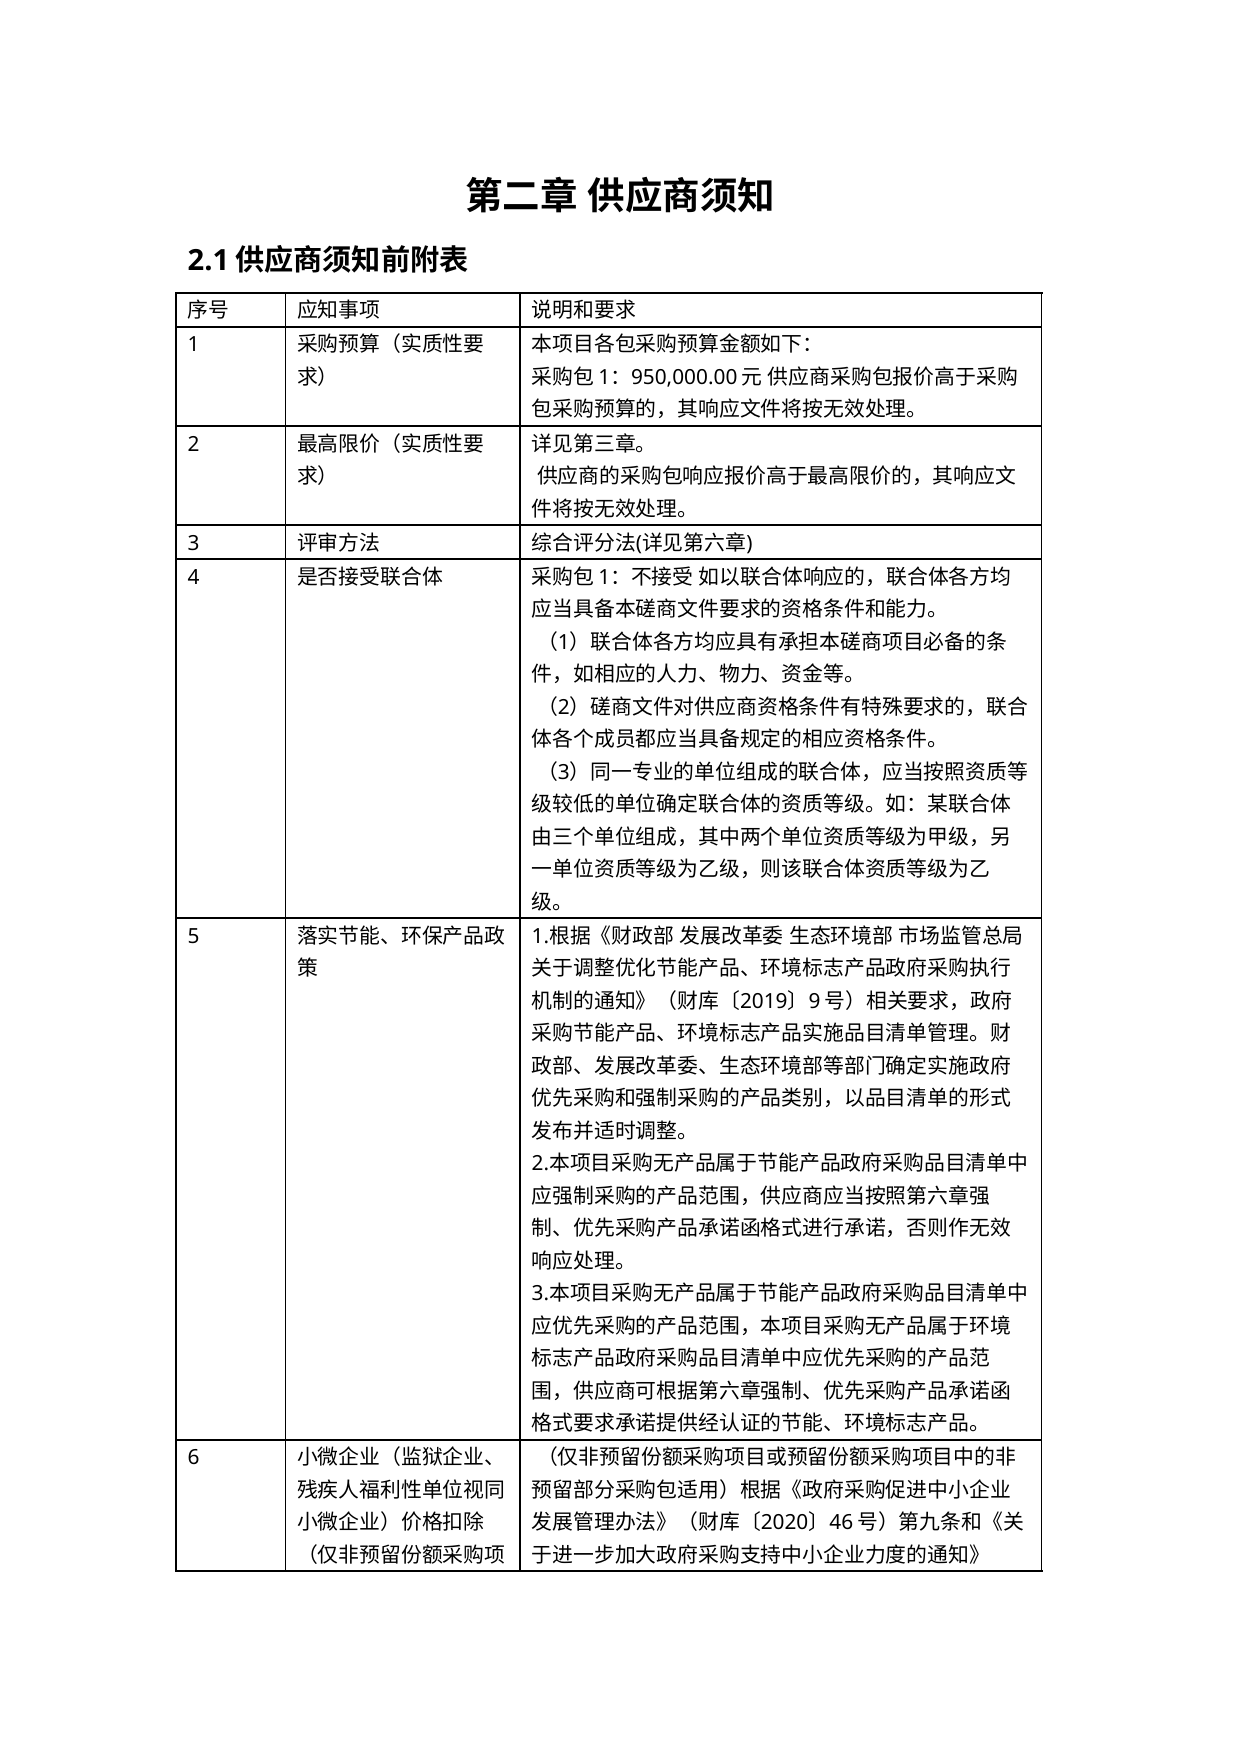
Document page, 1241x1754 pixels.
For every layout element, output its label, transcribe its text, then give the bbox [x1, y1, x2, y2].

table_cell 2 [177, 427, 285, 524]
table_cell 6 [177, 1441, 285, 1570]
text 第二章 供应商须知 [187, 162, 1053, 227]
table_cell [521, 1441, 1041, 1570]
table_header 说明和要求 [521, 294, 1041, 326]
table_cell 采购包1：不接受 如以联合体响应的，联合体各方均应当具备本磋商文件要求的资格条件和能力。 （1）联合体各方均应具有承担本磋商项目必备的条件，如相应的人力、物力、资金等。 （2）磋商文件对供应商资格条件有特殊要求的，联合体各个成员都应当具备规定的相应资格条件。 （3）同一专业的单位组成的联合体，应当按照资质等级较低的单位确定联合体的资质等级。如：某联合体由三个单位组成，其中两个单位资质等级为甲级，另一单位资质等级为乙级，则该联合体资质等级为乙级。 [521, 560, 1041, 917]
table_cell 落实节能、环保产品政策 [286, 919, 519, 1439]
table_cell 1.根据《财政部 发展改革委 生态环境部 市场监管总局关于调整优化节能产品、环境标志产品政府采购执行机制的通知》（财库〔2019〕9号）相关要求，政府采购节能产品、环境标志产品实施品目清单管理。财政部、发展改革委、生态环境部等部门确定实施政府优先采购和强制采购的产品类别，以品目清单的形式发布并适时调整。 2.本项目采购无产品属于节能产品政府采购品目清单中应强制采购的产品范围，供应商应当按照第六章强制、优先采购产品承诺函格式进行承诺，否则作无效响应处理。 3.本项目采购无产品属于节能产品政府采购品目清单中应优先采购的产品范围，本项目采购无产品属于环境标志产品政府采购品目清单中应优先采购的产品范围，供应商可根据第六章强制、优先采购产品承诺函格式要求承诺提供经认证的节能、环境标志产品。 [521, 919, 1041, 1439]
text 2.1供应商须知前附表 [187, 227, 1053, 292]
table_header 序号 [177, 294, 285, 326]
table_cell 详见第三章。 供应商的采购包响应报价高于最高限价的，其响应文件将按无效处理。 [521, 427, 1041, 524]
table_cell 3 [177, 526, 285, 558]
table_cell 采购预算（实质性要求） [286, 328, 519, 425]
table_cell 是否接受联合体 [286, 560, 519, 917]
table_cell 1 [177, 328, 285, 425]
table_cell 评审方法 [286, 526, 519, 558]
table_cell 5 [177, 919, 285, 1439]
table_cell 本项目各包采购预算金额如下： 采购包1：950,000.00元 供应商采购包报价高于采购包采购预算的，其响应文件将按无效处理。 [521, 328, 1041, 425]
table_cell 综合评分法(详见第六章) [521, 526, 1041, 558]
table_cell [286, 1441, 519, 1570]
table_header 应知事项 [286, 294, 519, 326]
table_cell 4 [177, 560, 285, 917]
table_cell 最高限价（实质性要求） [286, 427, 519, 524]
